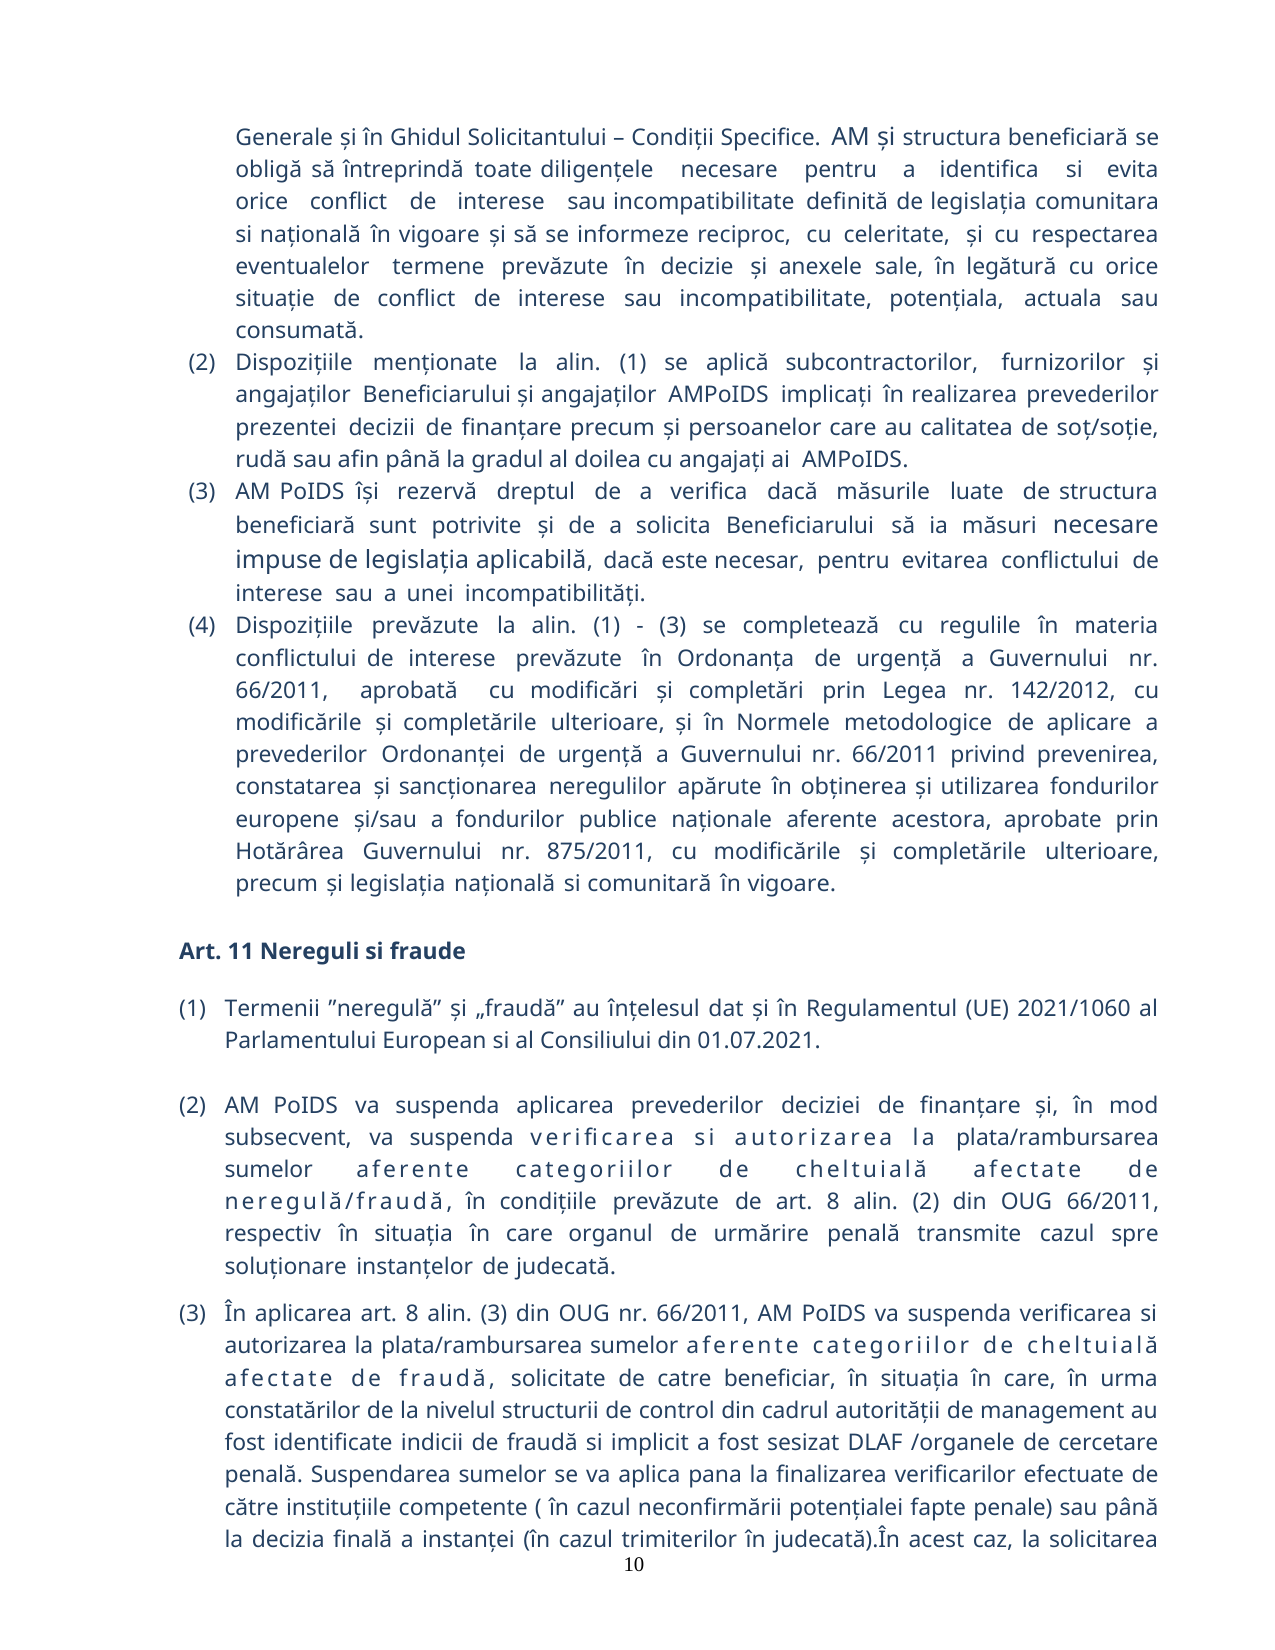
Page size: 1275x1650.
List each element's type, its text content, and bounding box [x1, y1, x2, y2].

list Termenii ”neregulă” şi „fraudă” au înţelesul dat și în Regulamentul (UE) 2021/1060 al Parlamentului European si al Consiliului din 01.07.2021. [179, 992, 1159, 1056]
list Dispoziţiile prevăzute la alin. (1) - (3) se completează cu regulile în materia conflictului de interese prevăzute în Ordonanţa de urgenţă a Guvernului nr. 66/2011, aprobată cu modificări şi completări prin Legea nr. 142/2012, cu modificările şi completările ulterioare, şi în Normele metodologice de aplicare a prevederilor Ordonanţei de urgenţă a Guvernului nr. 66/2011 privind prevenirea, constatarea şi sancţionarea neregulilor apărute în obţinerea şi utilizarea fondurilor europene şi/sau a fondurilor publice naţionale aferente acestora, aprobate prin Hotărârea Guvernului nr. 875/2011, cu modificările şi completările ulterioare, precum și legislația națională si comunitară în vigoare. [188, 609, 1159, 898]
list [188, 118, 1159, 345]
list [179, 1297, 1159, 1554]
list Dispoziţiile menţionate la alin. (1) se aplică subcontractorilor, furnizorilor şi angajaţilor Beneficiarului și angajaţilor AMPoIDS implicaţi în realizarea prevederilor prezentei decizii de finanţare precum și persoanelor care au calitatea de soţ/soţie, rudă sau afin până la gradul al doilea cu angajaţi ai AMPoIDS. [188, 346, 1159, 474]
text Art. 11 Nereguli si fraude [179, 935, 1158, 966]
list AM PoIDS va suspenda aplicarea prevederilor deciziei de finanţare şi, în mod subsecvent, va suspenda verificarea si autorizarea la plata/rambursarea sumelor aferente categoriilor de cheltuială afectate de neregulă/fraudă, în condiţiile prevăzute de art. 8 alin. (2) din OUG 66/2011, respectiv în situaţia în care organul de urmărire penală transmite cazul spre soluţionare instanţelor de judecată. [179, 1089, 1159, 1281]
list AM PoIDS îşi rezervă dreptul de a verifica dacă măsurile luate de structura beneficiară sunt potrivite şi de a solicita Beneficiarului să ia măsuri necesare impuse de legislația aplicabilă, dacă este necesar, pentru evitarea conflictului de interese sau a unei incompatibilităţi. [188, 475, 1159, 608]
